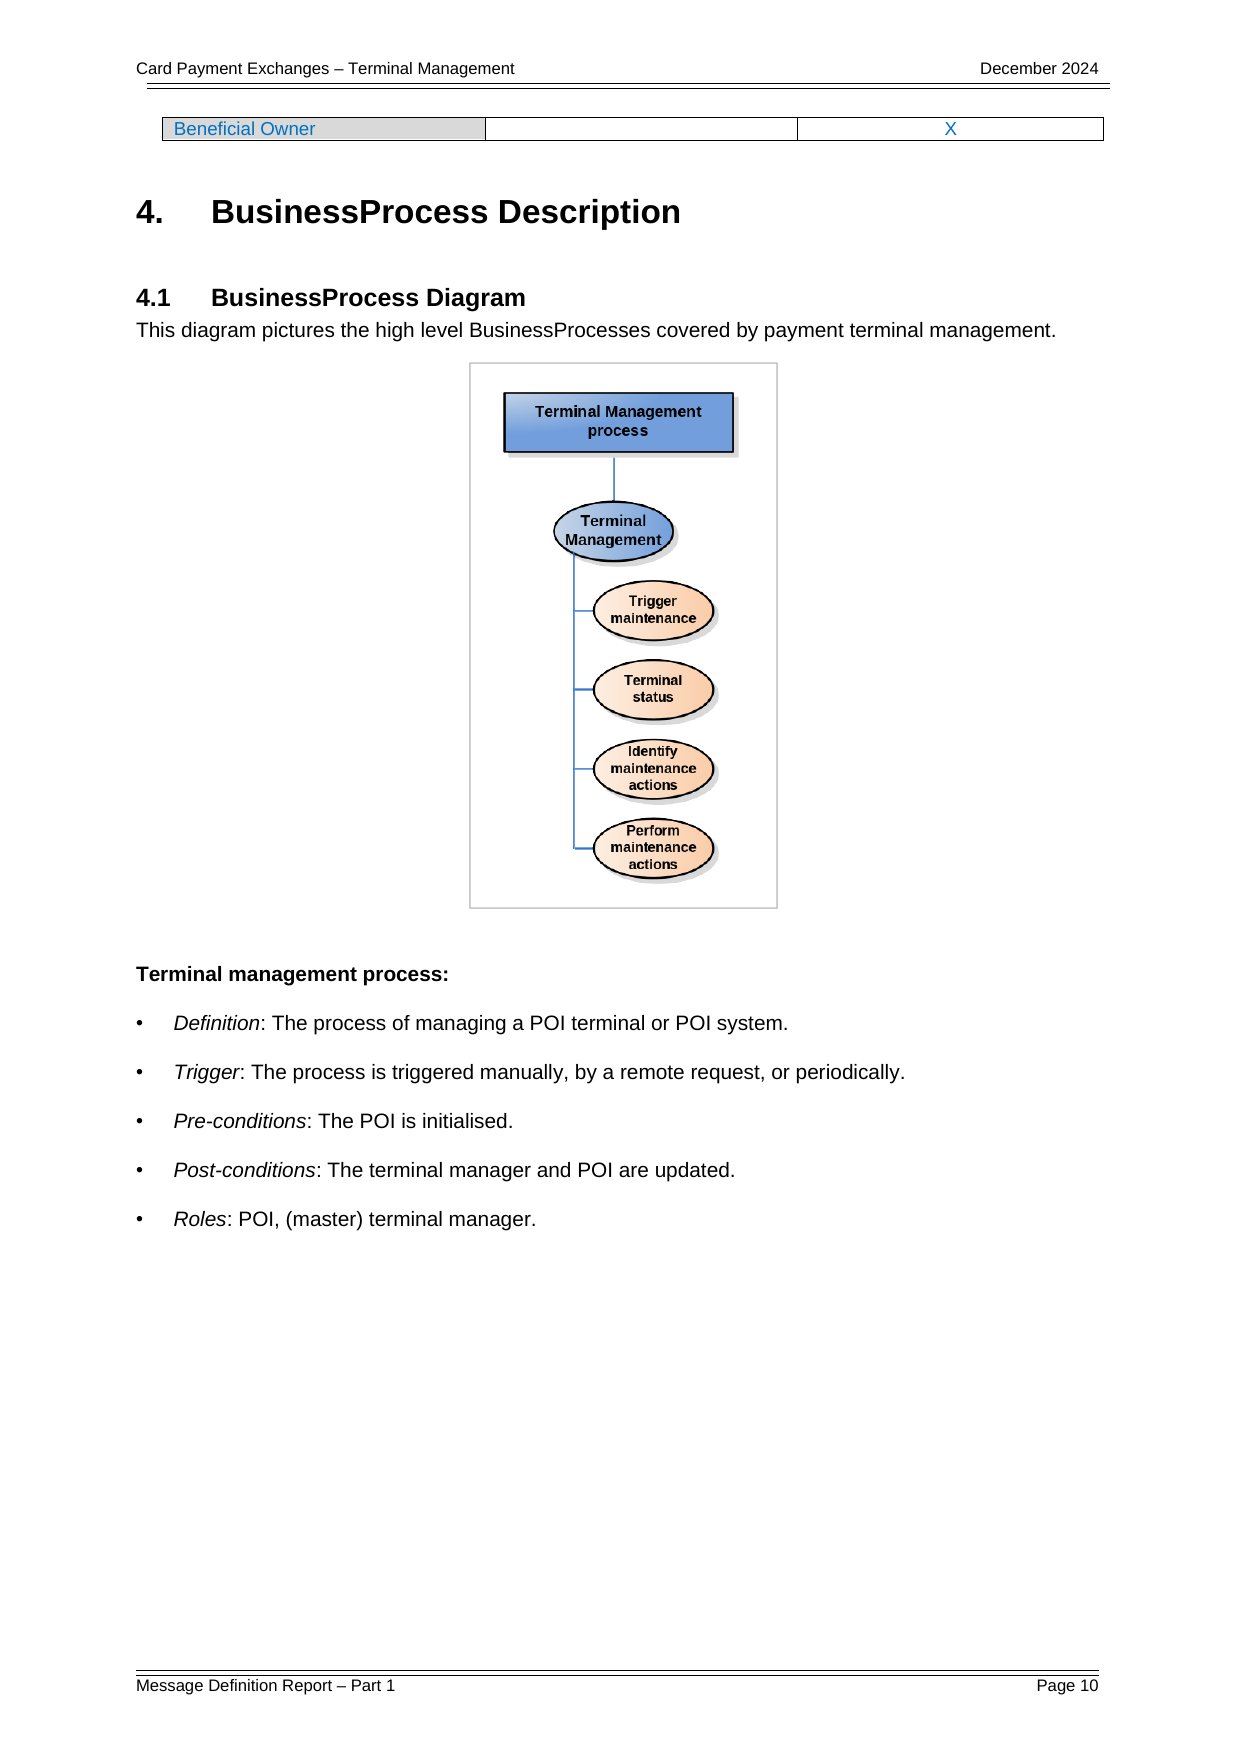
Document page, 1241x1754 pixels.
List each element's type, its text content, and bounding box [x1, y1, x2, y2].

list Post-conditions: The terminal manager and POI are updated. [136, 1158, 1104, 1182]
table_cell Beneficial Owner [163, 118, 485, 139]
subtitle BusinessProcess Diagram [136, 283, 1104, 312]
text Terminal management process: [136, 961, 1104, 985]
list Definition: The process of managing a POI terminal or POI system. [136, 1010, 1104, 1034]
text This diagram pictures the high level BusinessProcesses covered by payment terminal management. [136, 318, 1104, 342]
table_cell [486, 118, 797, 139]
subtitle BusinessProcess Description [136, 193, 1104, 231]
list Pre-conditions: The POI is initialised. [136, 1108, 1104, 1133]
list Trigger: The process is triggered manually, by a remote request, or periodically. [136, 1059, 1104, 1083]
list Roles: POI, (master) terminal manager. [136, 1207, 1104, 1231]
table_cell X [798, 118, 1103, 139]
